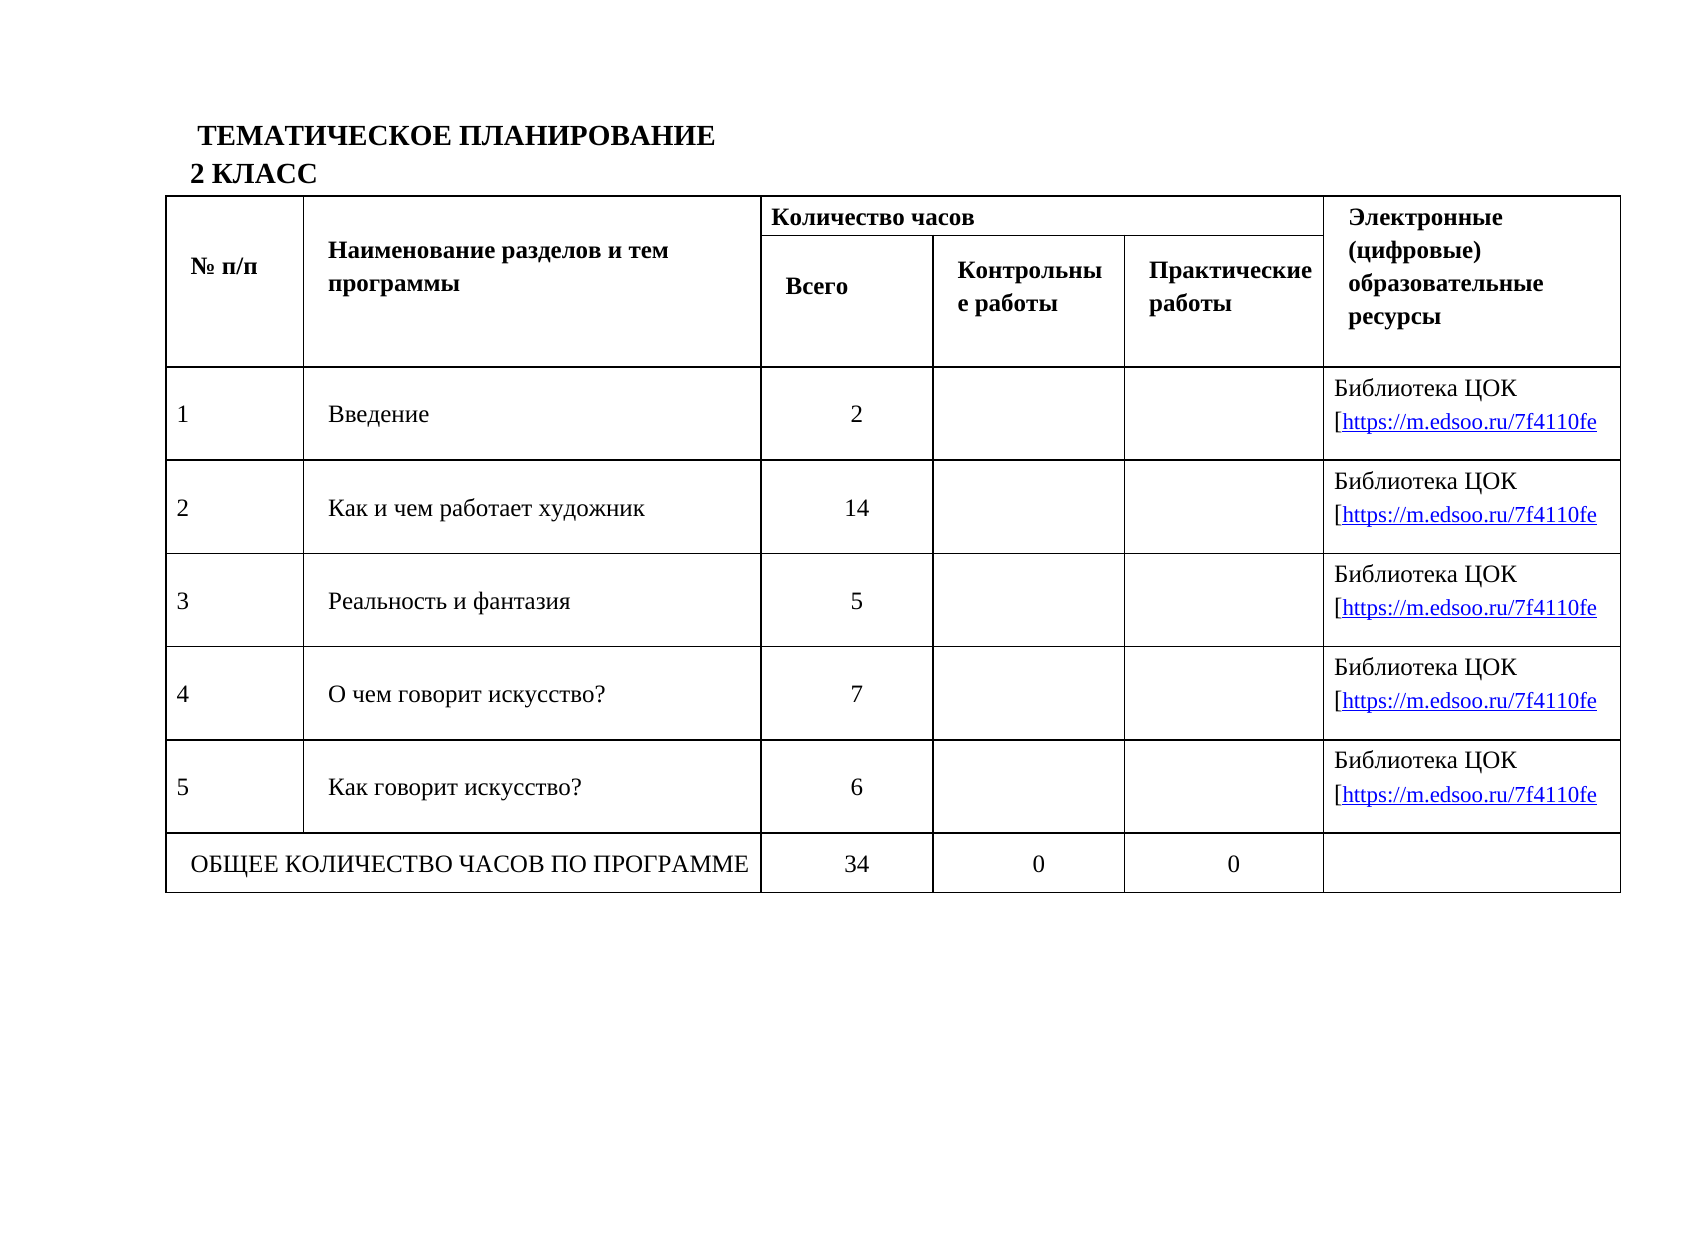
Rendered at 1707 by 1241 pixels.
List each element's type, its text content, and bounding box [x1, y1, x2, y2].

table_cell 3 [167, 554, 303, 646]
table_cell 2 [762, 368, 932, 459]
table_cell 1 [167, 368, 303, 459]
table_header Наименование разделов и тем программы [304, 197, 760, 366]
table_cell 5 [167, 741, 303, 832]
table_cell Всего [762, 236, 932, 366]
table_cell 0 [1125, 834, 1323, 892]
table_header Электронные (цифровые) образовательные ресурсы [1324, 197, 1620, 366]
table_cell 34 [762, 834, 932, 892]
table_header № п/п [167, 197, 303, 366]
table_cell [934, 461, 1124, 552]
table_cell Библиотека ЦОК [https://m.edsoo.ru/7f4110fe [1324, 368, 1620, 459]
table_cell 7 [762, 647, 932, 739]
table_cell [934, 554, 1124, 646]
text ТЕМАТИЧЕСКОЕ ПЛАНИРОВАНИЕ [190, 118, 1618, 152]
table_cell ОБЩЕЕ КОЛИЧЕСТВО ЧАСОВ ПО ПРОГРАММЕ [167, 834, 760, 892]
table_cell Введение [304, 368, 760, 459]
table_cell [1125, 647, 1323, 739]
table_cell 4 [167, 647, 303, 739]
table_cell Реальность и фантазия [304, 554, 760, 646]
table_cell Библиотека ЦОК [https://m.edsoo.ru/7f4110fe [1324, 647, 1620, 739]
table_cell Практические работы [1125, 236, 1323, 366]
table_cell [1125, 554, 1323, 646]
table_cell [1125, 741, 1323, 832]
table_cell 2 [167, 461, 303, 552]
table_cell Контрольные работы [934, 236, 1124, 366]
table_cell О чем говорит искусство? [304, 647, 760, 739]
table_cell [934, 647, 1124, 739]
table_cell [1324, 834, 1620, 892]
table_cell Библиотека ЦОК [https://m.edsoo.ru/7f4110fe [1324, 741, 1620, 832]
table_cell [934, 368, 1124, 459]
table_cell 5 [762, 554, 932, 646]
table_cell 14 [762, 461, 932, 552]
table_cell Как и чем работает художник [304, 461, 760, 552]
table_cell Библиотека ЦОК [https://m.edsoo.ru/7f4110fe [1324, 554, 1620, 646]
table_header Количество часов [762, 197, 1323, 234]
table_cell [1125, 368, 1323, 459]
table_cell 0 [934, 834, 1124, 892]
table_cell [1125, 461, 1323, 552]
table_cell 6 [762, 741, 932, 832]
text 2 КЛАСС [190, 157, 1618, 190]
table_cell Библиотека ЦОК [https://m.edsoo.ru/7f4110fe [1324, 461, 1620, 552]
table_cell Как говорит искусство? [304, 741, 760, 832]
table_cell [934, 741, 1124, 832]
